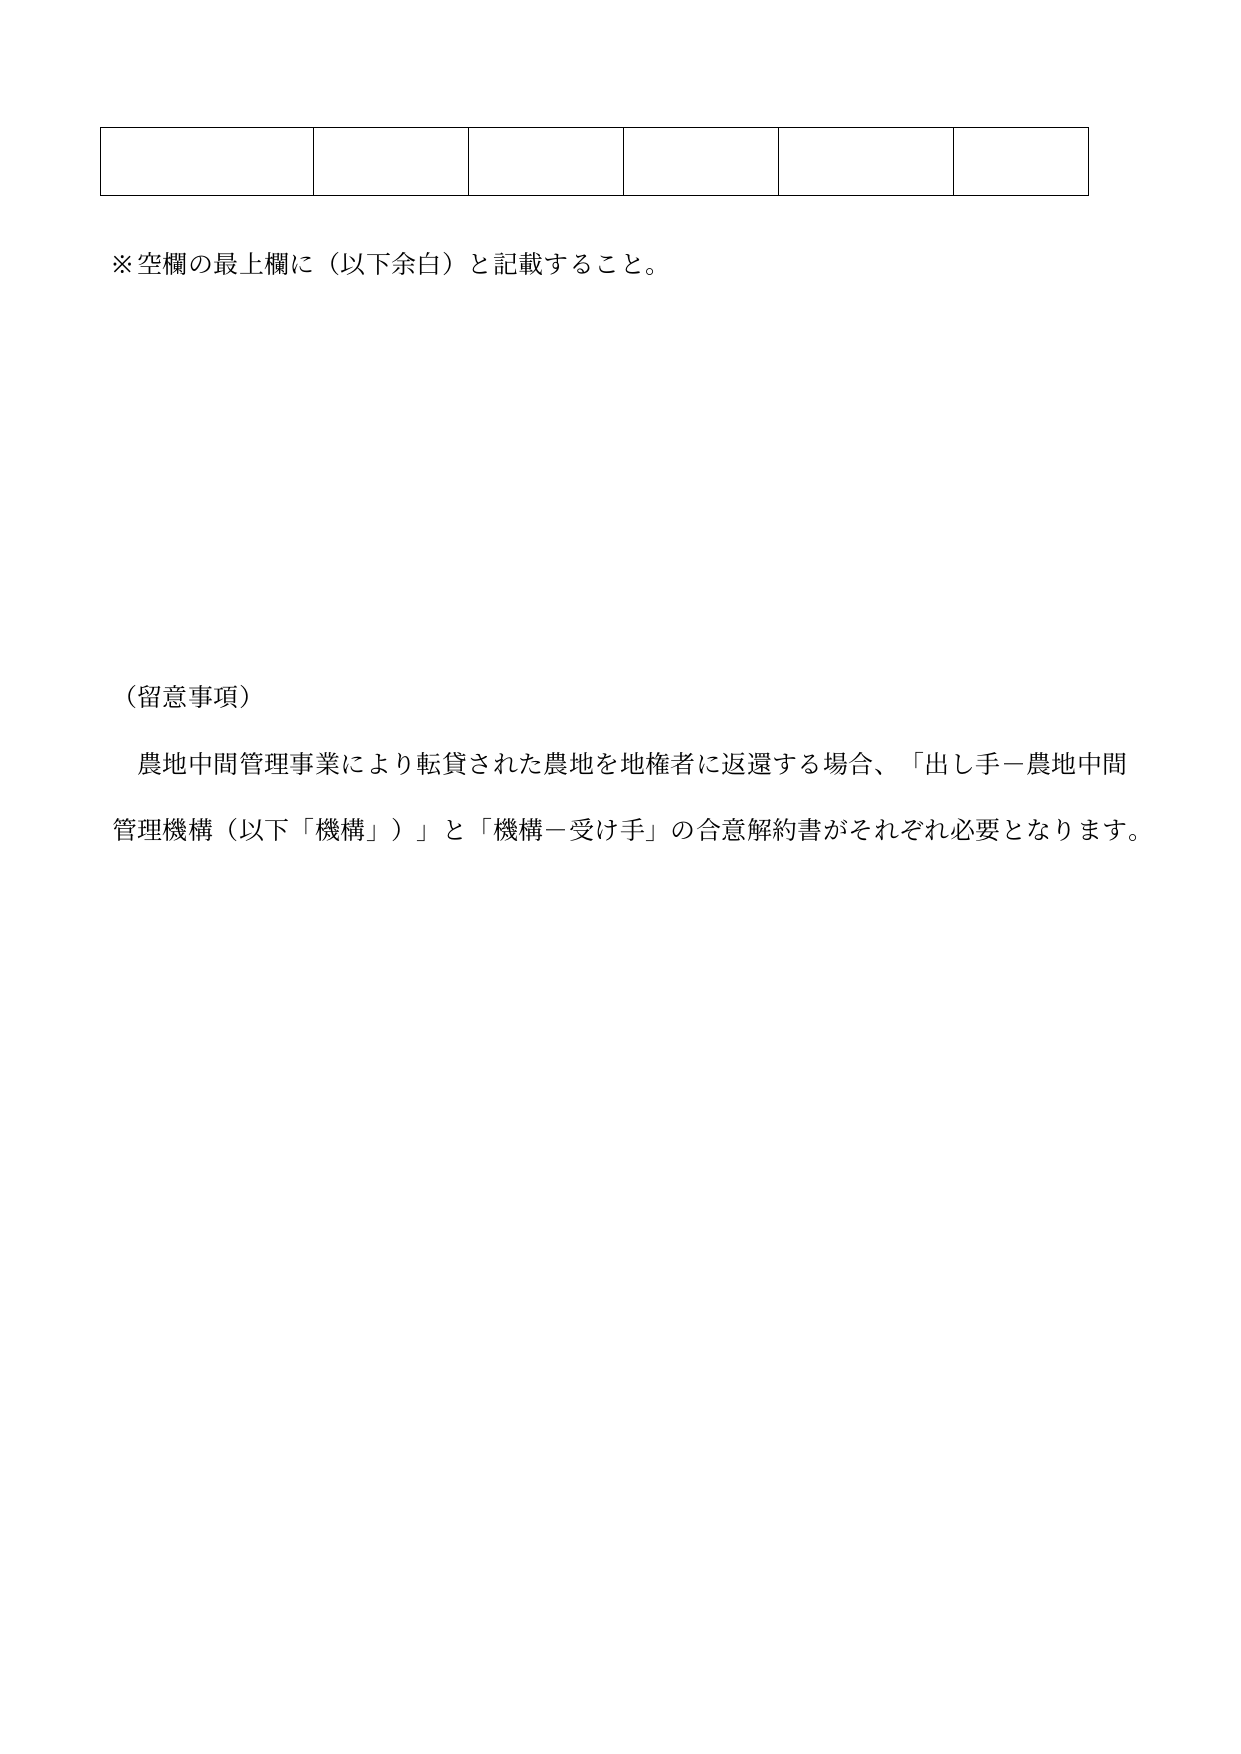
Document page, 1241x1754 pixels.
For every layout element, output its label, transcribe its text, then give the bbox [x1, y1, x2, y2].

table_cell [314, 128, 468, 195]
text 農地中間管理事業により転貸された農地を地権者に返還する場合、「出し手－農地中間管理機構（以下「機構」）」と「機構－受け手」の合意解約書がそれぞれ必要となります。 [112, 729, 1128, 862]
table_cell [954, 128, 1088, 195]
text ※空欄の最上欄に（以下余白）と記載すること。 [112, 229, 1128, 296]
text （留意事項） [112, 662, 1128, 729]
table_cell [624, 128, 778, 195]
table_cell [101, 128, 313, 195]
table_cell [779, 128, 953, 195]
table_cell [469, 128, 623, 195]
